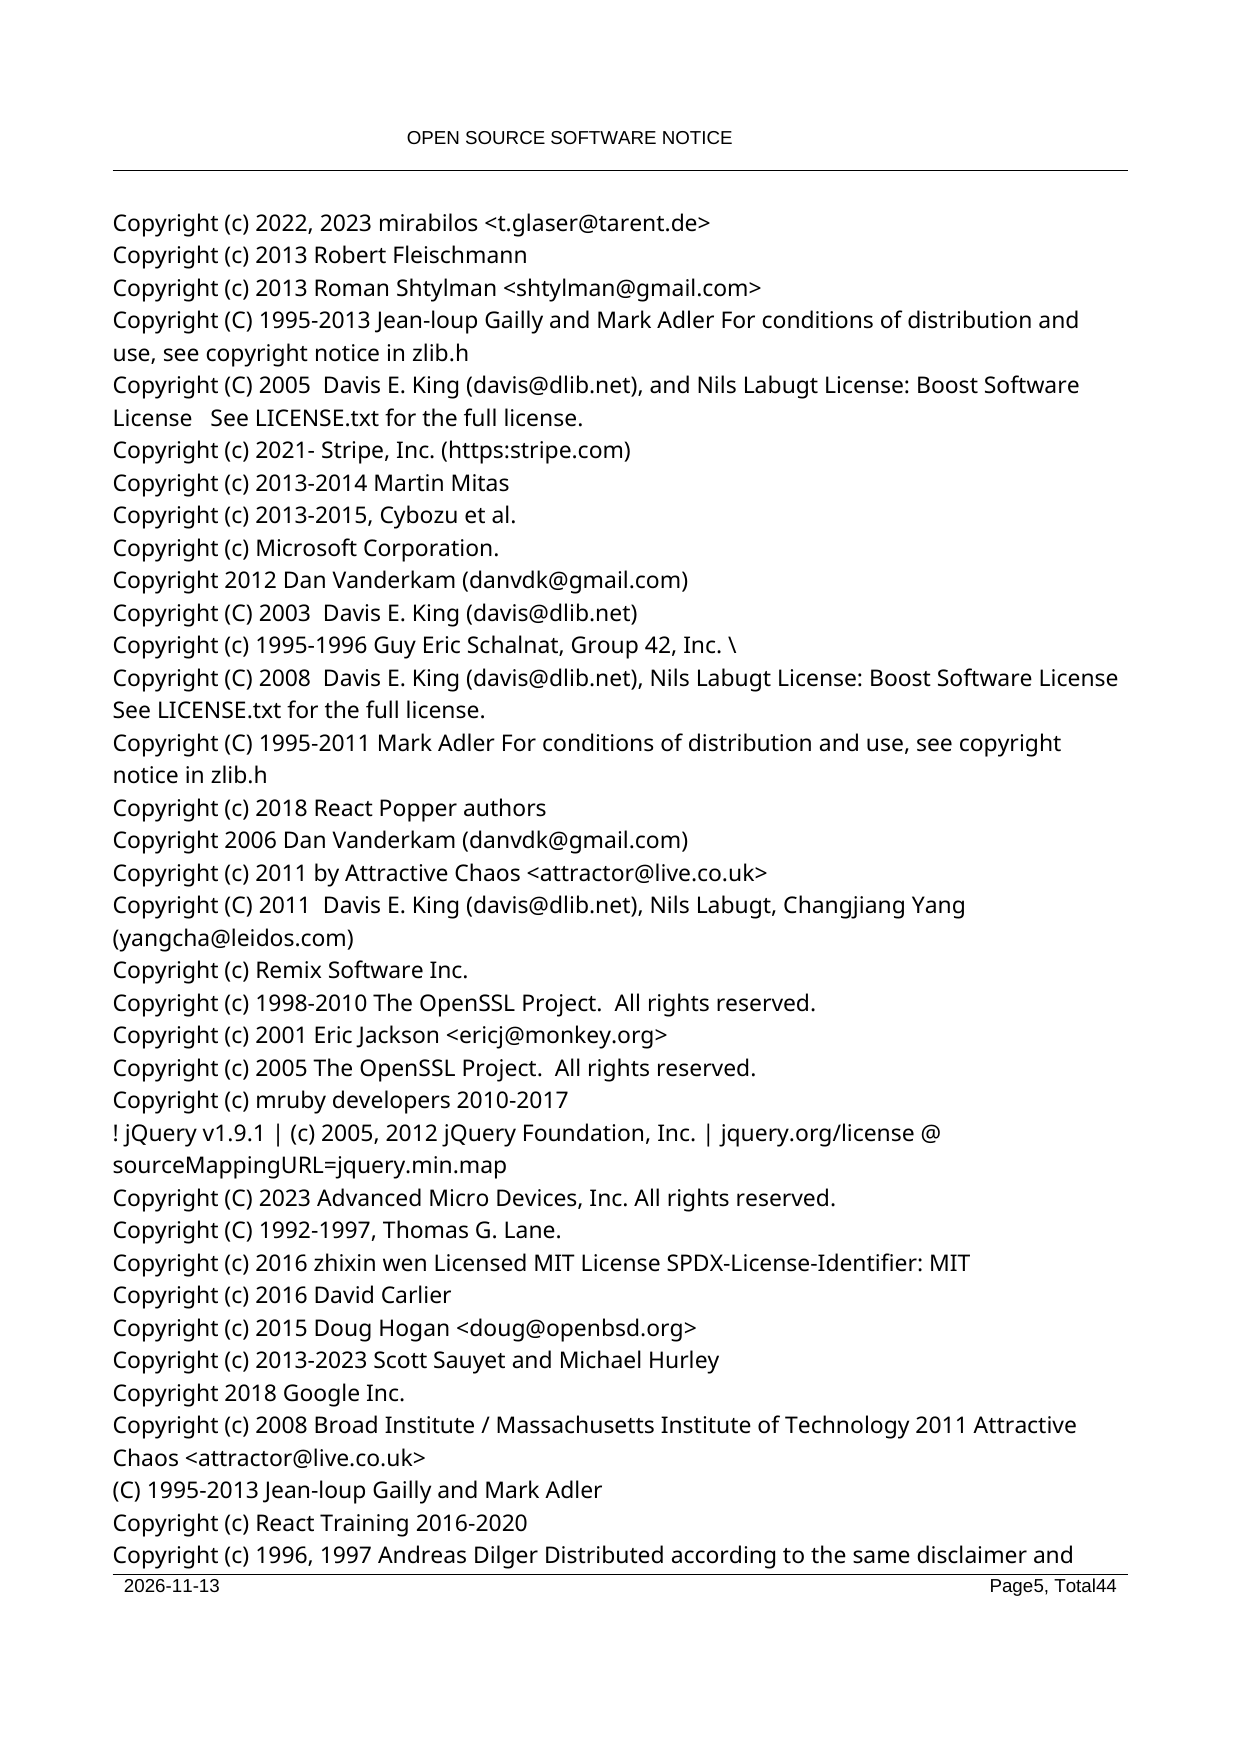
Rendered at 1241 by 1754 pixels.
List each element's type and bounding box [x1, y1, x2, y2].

text [112, 206, 1128, 1571]
